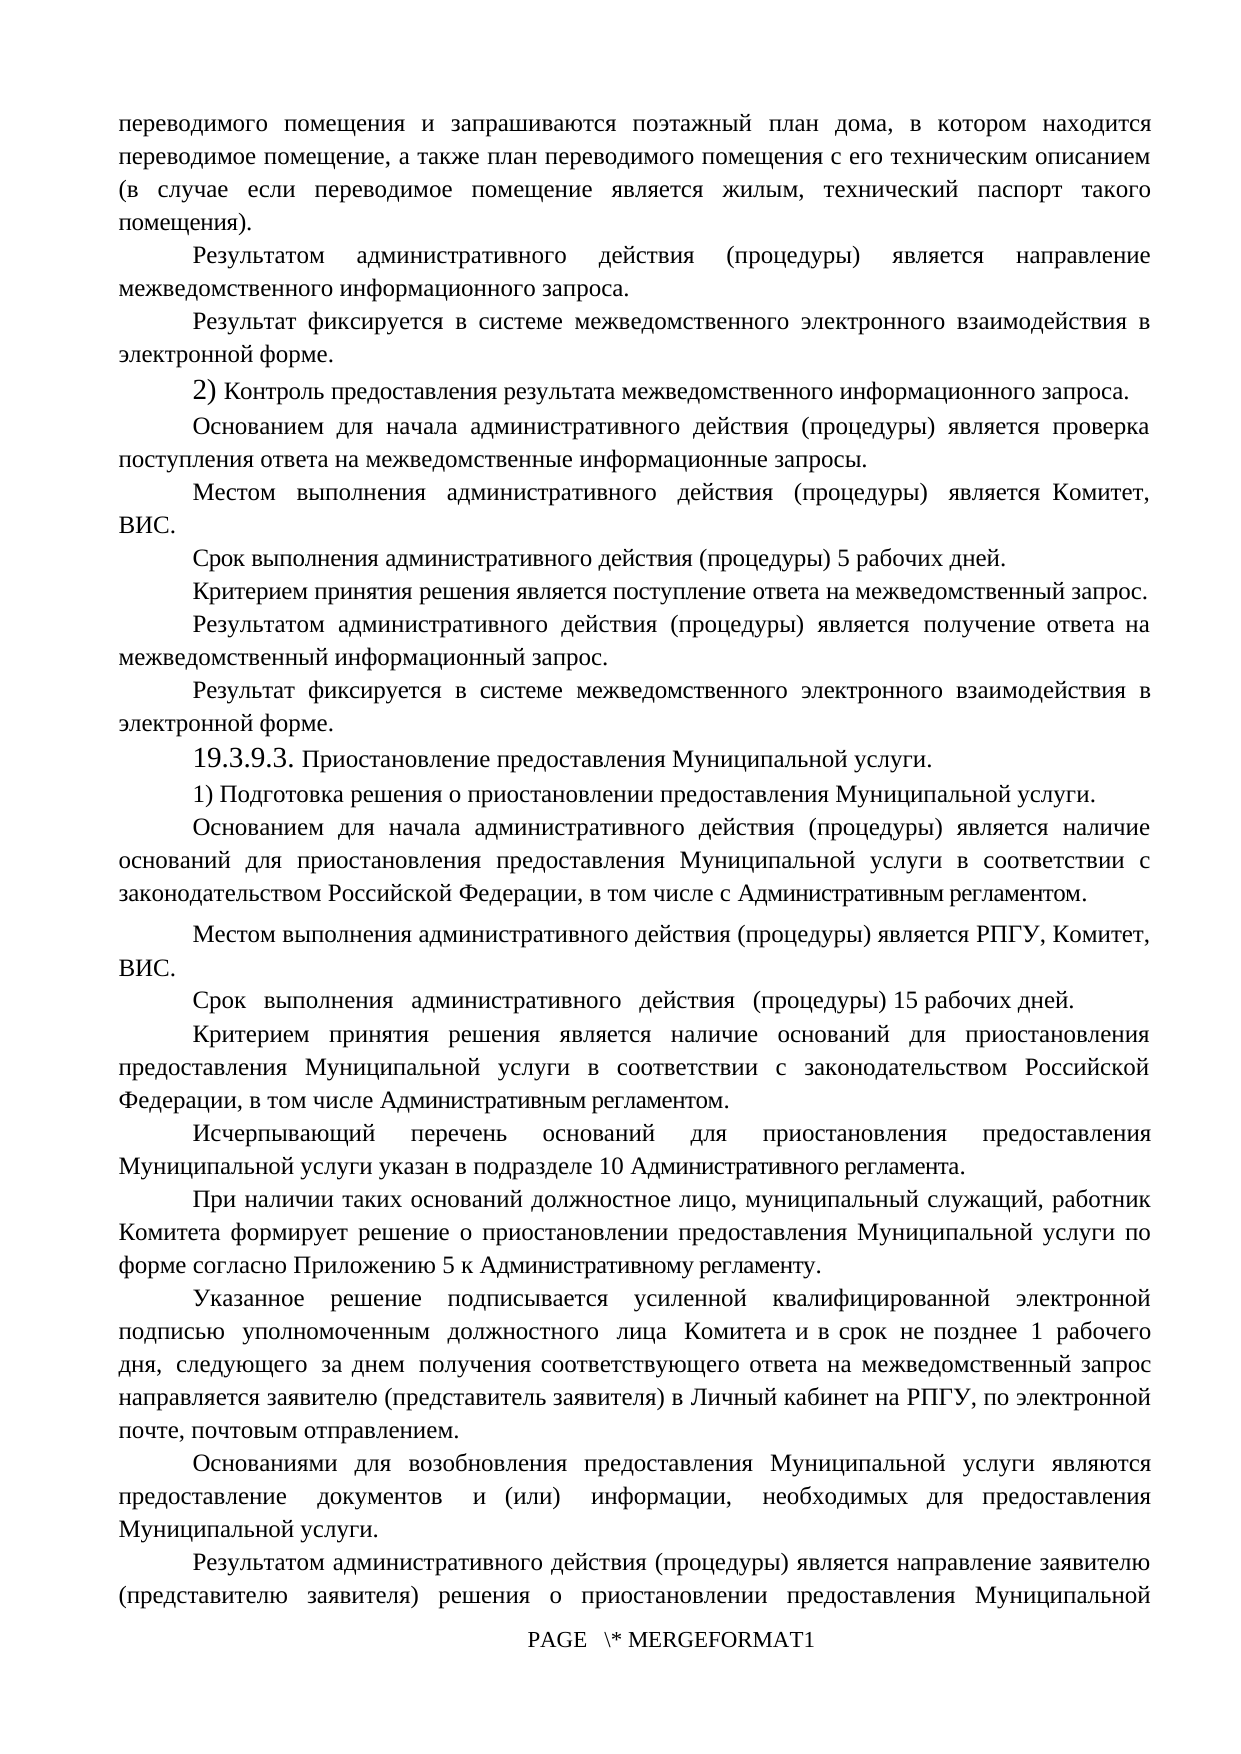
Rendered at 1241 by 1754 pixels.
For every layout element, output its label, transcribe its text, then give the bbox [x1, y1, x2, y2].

text При наличии таких оснований должностное лицо, муниципальный служащий, работник Комитета формирует решение о приостановлении предоставления Муниципальной услуги по форме согласно Приложению 5 к Административному регламенту. [118, 1184, 1152, 1278]
text Результат фиксируется в системе межведомственного электронного взаимодействия в электронной форме. [118, 306, 1151, 368]
text Результатом административного действия (процедуры) является получение ответа на межведомственный информационный запрос. [118, 609, 1150, 671]
text Критерием принятия решения является поступление ответа на межведомственный запрос. [118, 576, 1150, 605]
text Местом выполнения административного действия (процедуры) является РПГУ, Комитет, ВИС. [118, 919, 1151, 981]
list Контроль предоставления результата межведомственного информационного запроса. [118, 372, 1151, 406]
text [118, 1547, 1151, 1609]
text Основаниями для возобновления предоставления Муниципальной услуги являются предоставление документов и (или) информации, необходимых для предоставления Муниципальной услуги. [118, 1448, 1152, 1543]
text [118, 108, 1152, 236]
text Результат фиксируется в системе межведомственного электронного взаимодействия в электронной форме. [118, 675, 1151, 737]
text Местом выполнения административного действия (процедуры) является Комитет, ВИС. [118, 477, 1150, 539]
text Основанием для начала административного действия (процедуры) является наличие оснований для приостановления предоставления Муниципальной услуги в соответствии с законодательством Российской Федерации, в том числе с Административным регламентом. [118, 812, 1151, 907]
text 1) Подготовка решения о приостановлении предоставления Муниципальной услуги. [192, 779, 1240, 807]
text Срок выполнения административного действия (процедуры) 15 рабочих дней. [118, 986, 1104, 1014]
list Приостановление предоставления Муниципальной услуги. [192, 741, 1240, 775]
text Результатом административного действия (процедуры) является направление межведомственного информационного запроса. [118, 240, 1151, 302]
text Исчерпывающий перечень оснований для приостановления предоставления Муниципальной услуги указан в подразделе 10 Административного регламента. [118, 1118, 1151, 1179]
text Указанное решение подписывается усиленной квалифицированной электронной подписью уполномоченным должностного лица Комитета и в срок не позднее 1 рабочего дня, следующего за днем получения соответствующего ответа на межведомственный запрос направляется заявителю (представитель заявителя) в Личный кабинет на РПГУ, по электронной почте, почтовым отправлением. [118, 1283, 1152, 1444]
text Критерием принятия решения является наличие оснований для приостановления предоставления Муниципальной услуги в соответствии с законодательством Российской Федерации, в том числе Административным регламентом. [118, 1019, 1151, 1113]
text Срок выполнения административного действия (процедуры) 5 рабочих дней. [118, 543, 1104, 572]
text Основанием для начала административного действия (процедуры) является проверка поступления ответа на межведомственные информационные запросы. [118, 411, 1150, 473]
